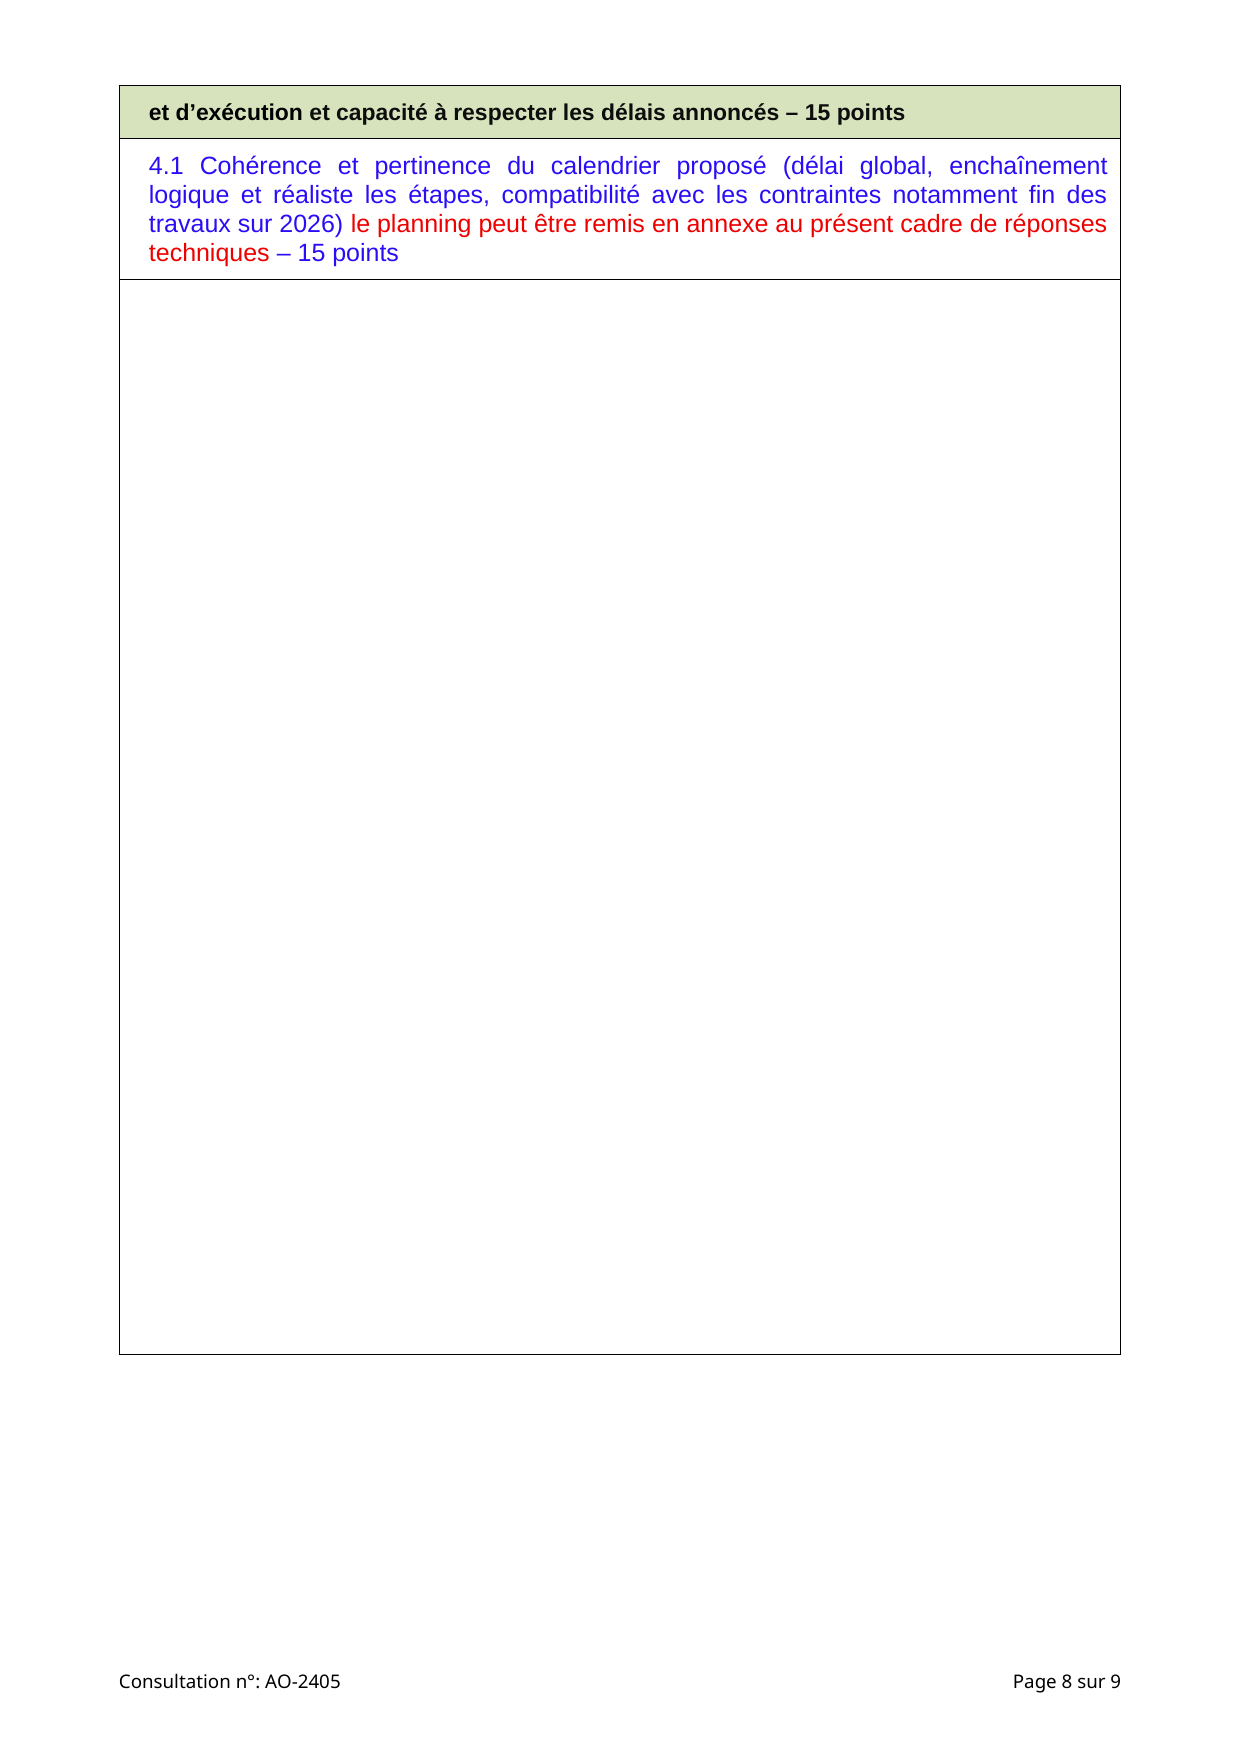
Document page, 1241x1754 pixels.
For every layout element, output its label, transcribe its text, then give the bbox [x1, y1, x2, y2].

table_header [120, 86, 1120, 138]
table_cell [120, 280, 1120, 1354]
table_cell 4.1 Cohérence et pertinence du calendrier proposé (délai global, enchaînement logique et réaliste les étapes, compatibilité avec les contraintes notamment fin des travaux sur 2026) le planning peut être remis en annexe au présent cadre de réponses techniques – 15 points [120, 139, 1120, 279]
